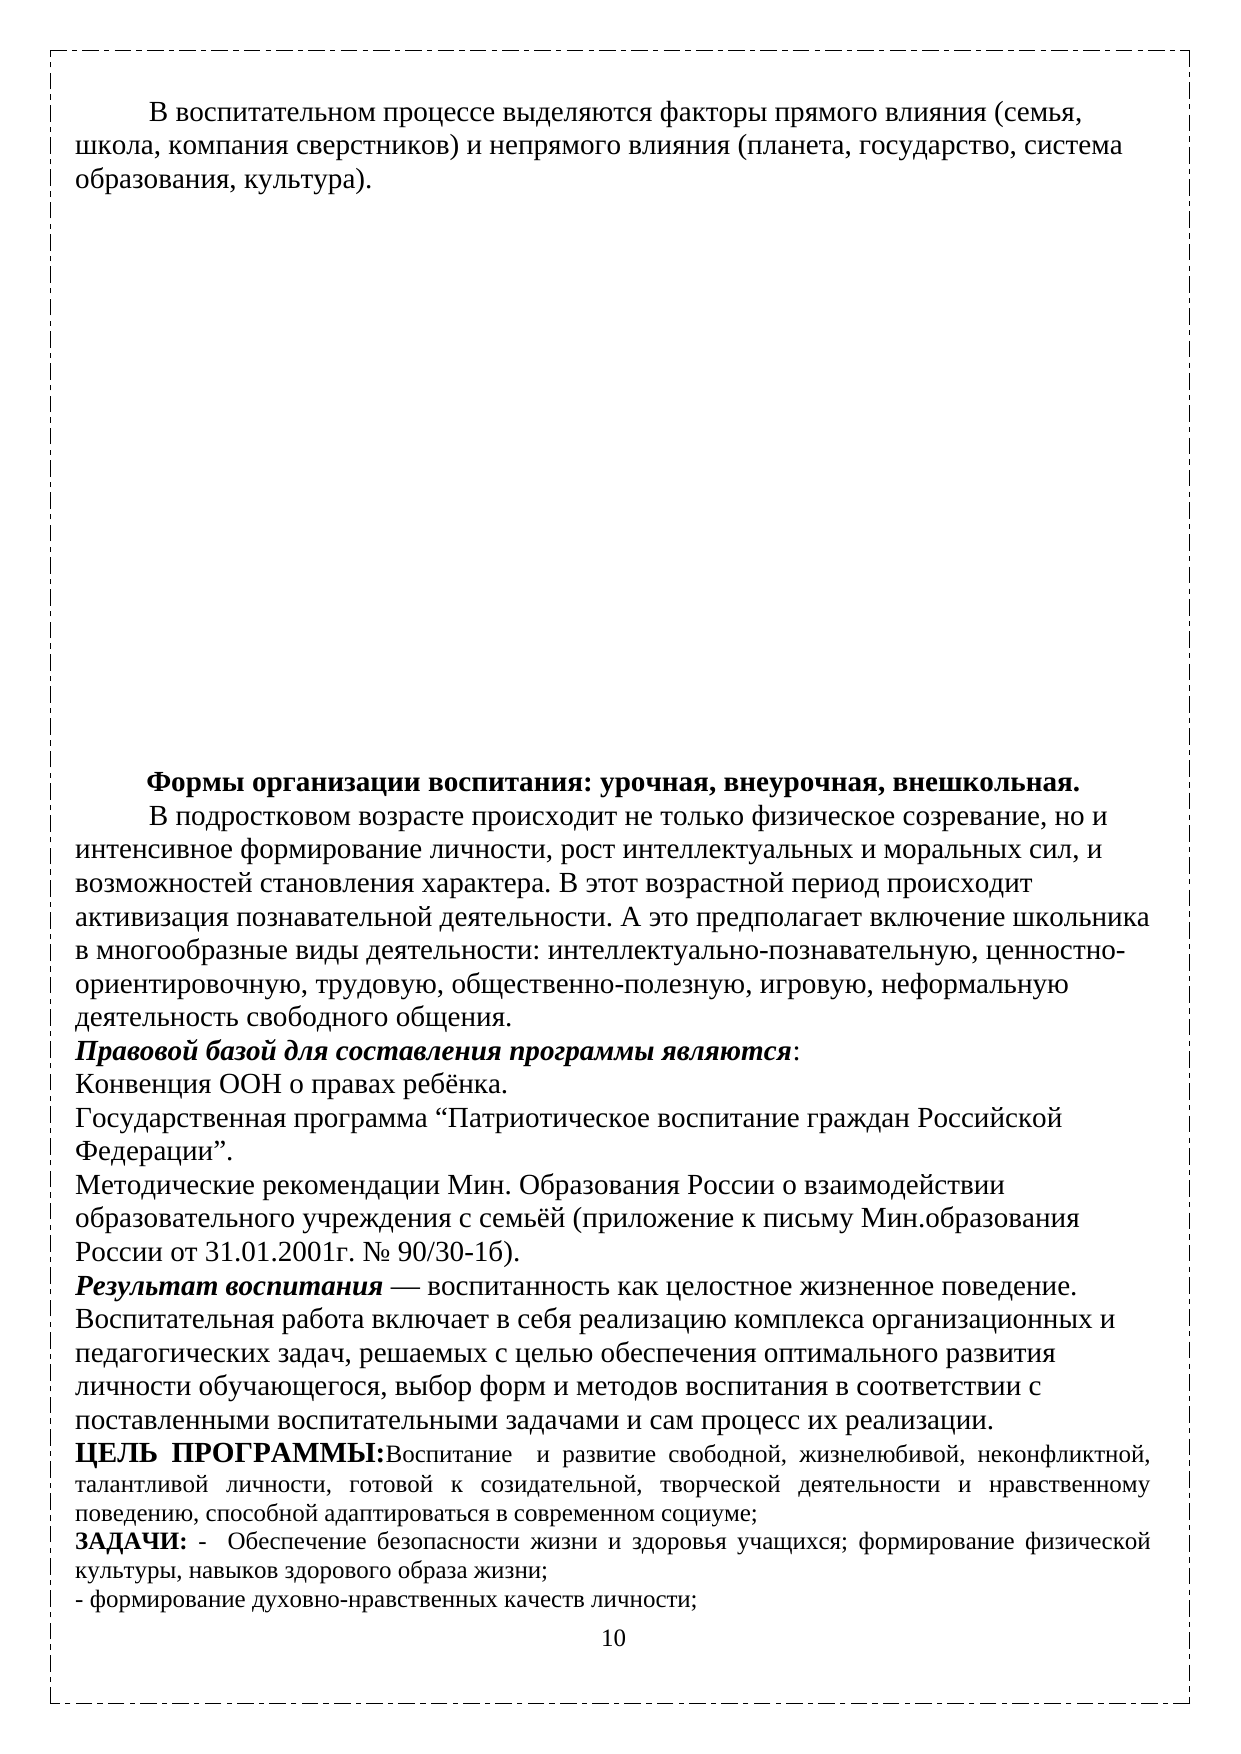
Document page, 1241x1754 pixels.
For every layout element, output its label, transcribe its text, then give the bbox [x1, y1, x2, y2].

text В подростковом возрасте происходит не только физическое созревание, но и интенсивное формирование личности, рост интеллектуальных и моральных сил, и возможностей становления характера. В этот возрастной период происходит активизация познавательной деятельности. А это предполагает включение школьника в многообразные виды деятельности: интеллектуально-познавательную, ценностно-ориентировочную, трудовую, общественно-полезную, игровую, неформальную деятельность свободного общения. [75, 798, 1152, 1033]
text Правовой базой для составления программы являются: [75, 1033, 1152, 1066]
text Конвенция ООН о правах ребёнка. [75, 1066, 1152, 1100]
text Воспитательная работа включает в себя реализацию комплекса организационных и педагогических задач, решаемых с целью обеспечения оптимального развития личности обучающегося, выбор форм и методов воспитания в соответствии с поставленными воспитательными задачами и сам процесс их реализации. [75, 1301, 1152, 1435]
text Результат воспитания — воспитанность как целостное жизненное поведение. [75, 1268, 1152, 1301]
text ЦЕЛЬ ПРОГРАММЫ:Воспитание и развитие свободной, жизнелюбивой, неконфликтной, талантливой личности, готовой к созидательной, творческой деятельности и нравственному поведению, способной адаптироваться в современном социуме; [75, 1435, 1152, 1526]
text Методические рекомендации Мин. Образования России о взаимодействии образовательного учреждения с семьёй (приложение к письму Мин.образования России от 31.01.2001г. № 90/30-1б). [75, 1167, 1152, 1268]
text Формы организации воспитания: урочная, внеурочная, внешкольная. [75, 764, 1152, 798]
text В воспитательном процессе выделяются факторы прямого влияния (семья, школа, компания сверстников) и непрямого влияния (планета, государство, система образования, культура). [75, 94, 1152, 194]
text ЗАДАЧИ: - Обеспечение безопасности жизни и здоровья учащихся; формирование физической культуры, навыков здорового образа жизни; [75, 1526, 1152, 1584]
text - формирование духовно-нравственных качеств личности; [75, 1584, 1152, 1613]
text Государственная программа “Патриотическое воспитание граждан Российской Федерации”. [75, 1100, 1152, 1167]
